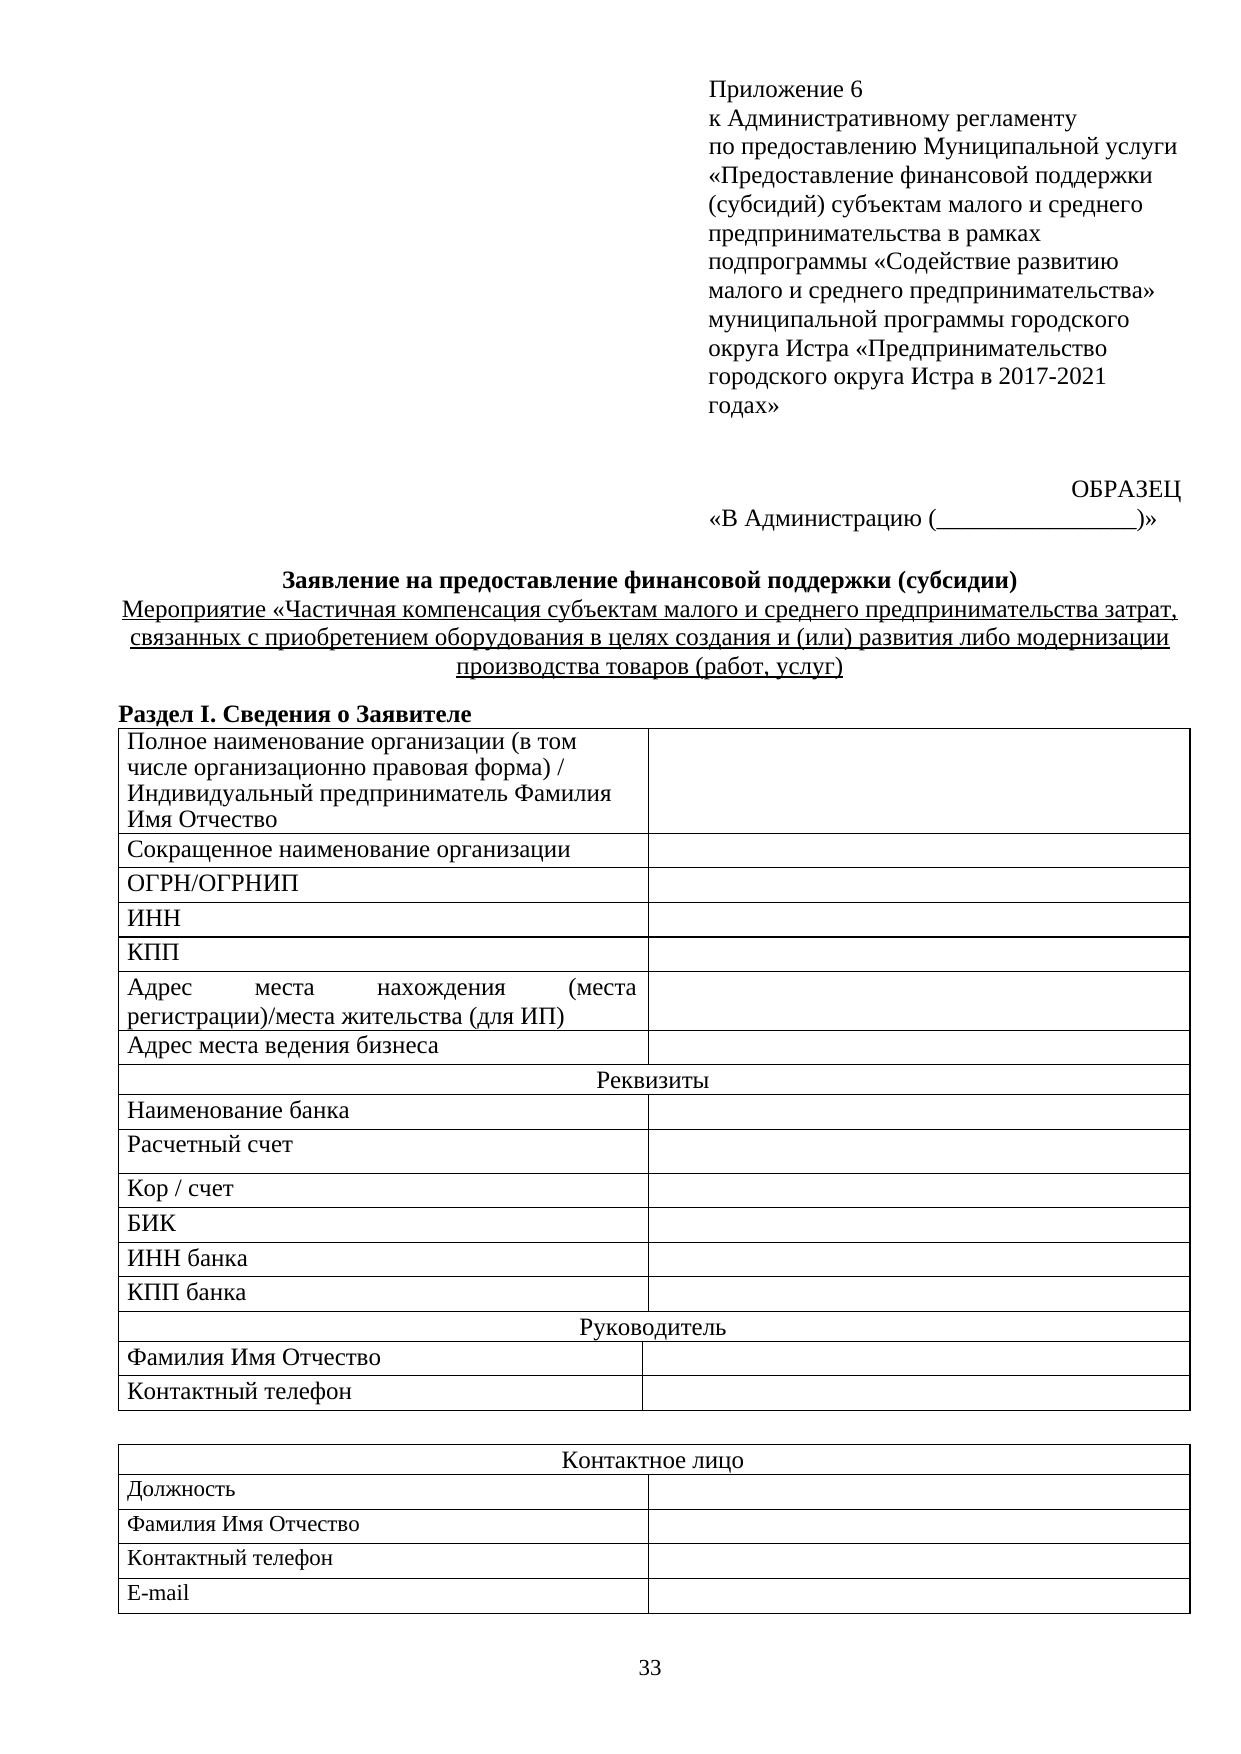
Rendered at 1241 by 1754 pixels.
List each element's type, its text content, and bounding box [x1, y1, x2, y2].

table_cell КПП банка [119, 1277, 648, 1311]
table_cell Адрес места нахождения (места регистрации)/места жительства (для ИП) [119, 972, 648, 1029]
table_cell ИНН банка [119, 1243, 648, 1276]
table_cell [649, 1510, 1189, 1543]
table_cell [649, 1579, 1189, 1612]
table_cell [649, 903, 1189, 936]
table_cell Фамилия Имя Отчество [119, 1342, 642, 1375]
table_cell Фамилия Имя Отчество [119, 1510, 648, 1543]
table_cell Контактный телефон [119, 1544, 648, 1578]
table_cell [649, 1208, 1189, 1242]
table_cell Расчетный счет [119, 1130, 648, 1172]
table_cell Адрес места ведения бизнеса [119, 1031, 648, 1064]
table_cell Реквизиты [119, 1065, 1189, 1094]
title «В Администрацию (________________)» [709, 503, 1181, 531]
table_cell [649, 938, 1189, 971]
table_cell Руководитель [119, 1312, 1189, 1341]
table_cell [649, 972, 1189, 1029]
table_cell [649, 1475, 1189, 1509]
table_cell Должность [119, 1475, 648, 1509]
table_header Полное наименование организации (в том числе организационно правовая форма) / Индивидуальный предприниматель Фамилия Имя Отчество [119, 729, 648, 833]
text по предоставлению Муниципальной услуги «Предоставление финансовой поддержки (субсидий) субъектам малого и среднего предпринимательства в рамках подпрограммы «Содействие развитию малого и среднего предпринимательства» муниципальной программы городского округа Истра «Предпринимательство городского округа Истра в 2017-2021 годах» [708, 131, 1181, 419]
table_cell КПП [119, 938, 648, 971]
table_cell E-mail [119, 1579, 648, 1612]
table_cell [643, 1342, 1189, 1375]
table_cell [649, 1031, 1189, 1064]
table_cell [649, 1095, 1189, 1128]
table_cell [643, 1376, 1189, 1410]
table_cell Наименование банка [119, 1095, 648, 1128]
table_cell [649, 834, 1189, 867]
table_cell Контактный телефон [119, 1376, 642, 1410]
text Приложение 6 [708, 74, 1181, 103]
table_cell [649, 1277, 1189, 1311]
table_cell [649, 868, 1189, 902]
table_cell ОГРН/ОГРНИП [119, 868, 648, 902]
table_cell БИК [119, 1208, 648, 1242]
table_cell [649, 1243, 1189, 1276]
title Заявление на предоставление финансовой поддержки (субсидии) [118, 565, 1181, 594]
table_cell [649, 1174, 1189, 1207]
text к Административному регламенту [708, 103, 1181, 131]
title Мероприятие «Частичная компенсация субъектам малого и среднего предпринимательства затрат, связанных с приобретением оборудования в целях создания и (или) развития либо модернизации производства товаров (работ, услуг) [118, 594, 1181, 680]
title ОБРАЗЕЦ [709, 474, 1181, 503]
table_header Контактное лицо [119, 1445, 1189, 1474]
table_cell Кор / счет [119, 1174, 648, 1207]
table_cell [649, 1130, 1189, 1172]
table_header [649, 729, 1189, 833]
table_cell Сокращенное наименование организации [119, 834, 648, 867]
table_cell ИНН [119, 903, 648, 936]
title Раздел I. Сведения о Заявителе [118, 699, 1181, 728]
table_cell [649, 1544, 1189, 1578]
